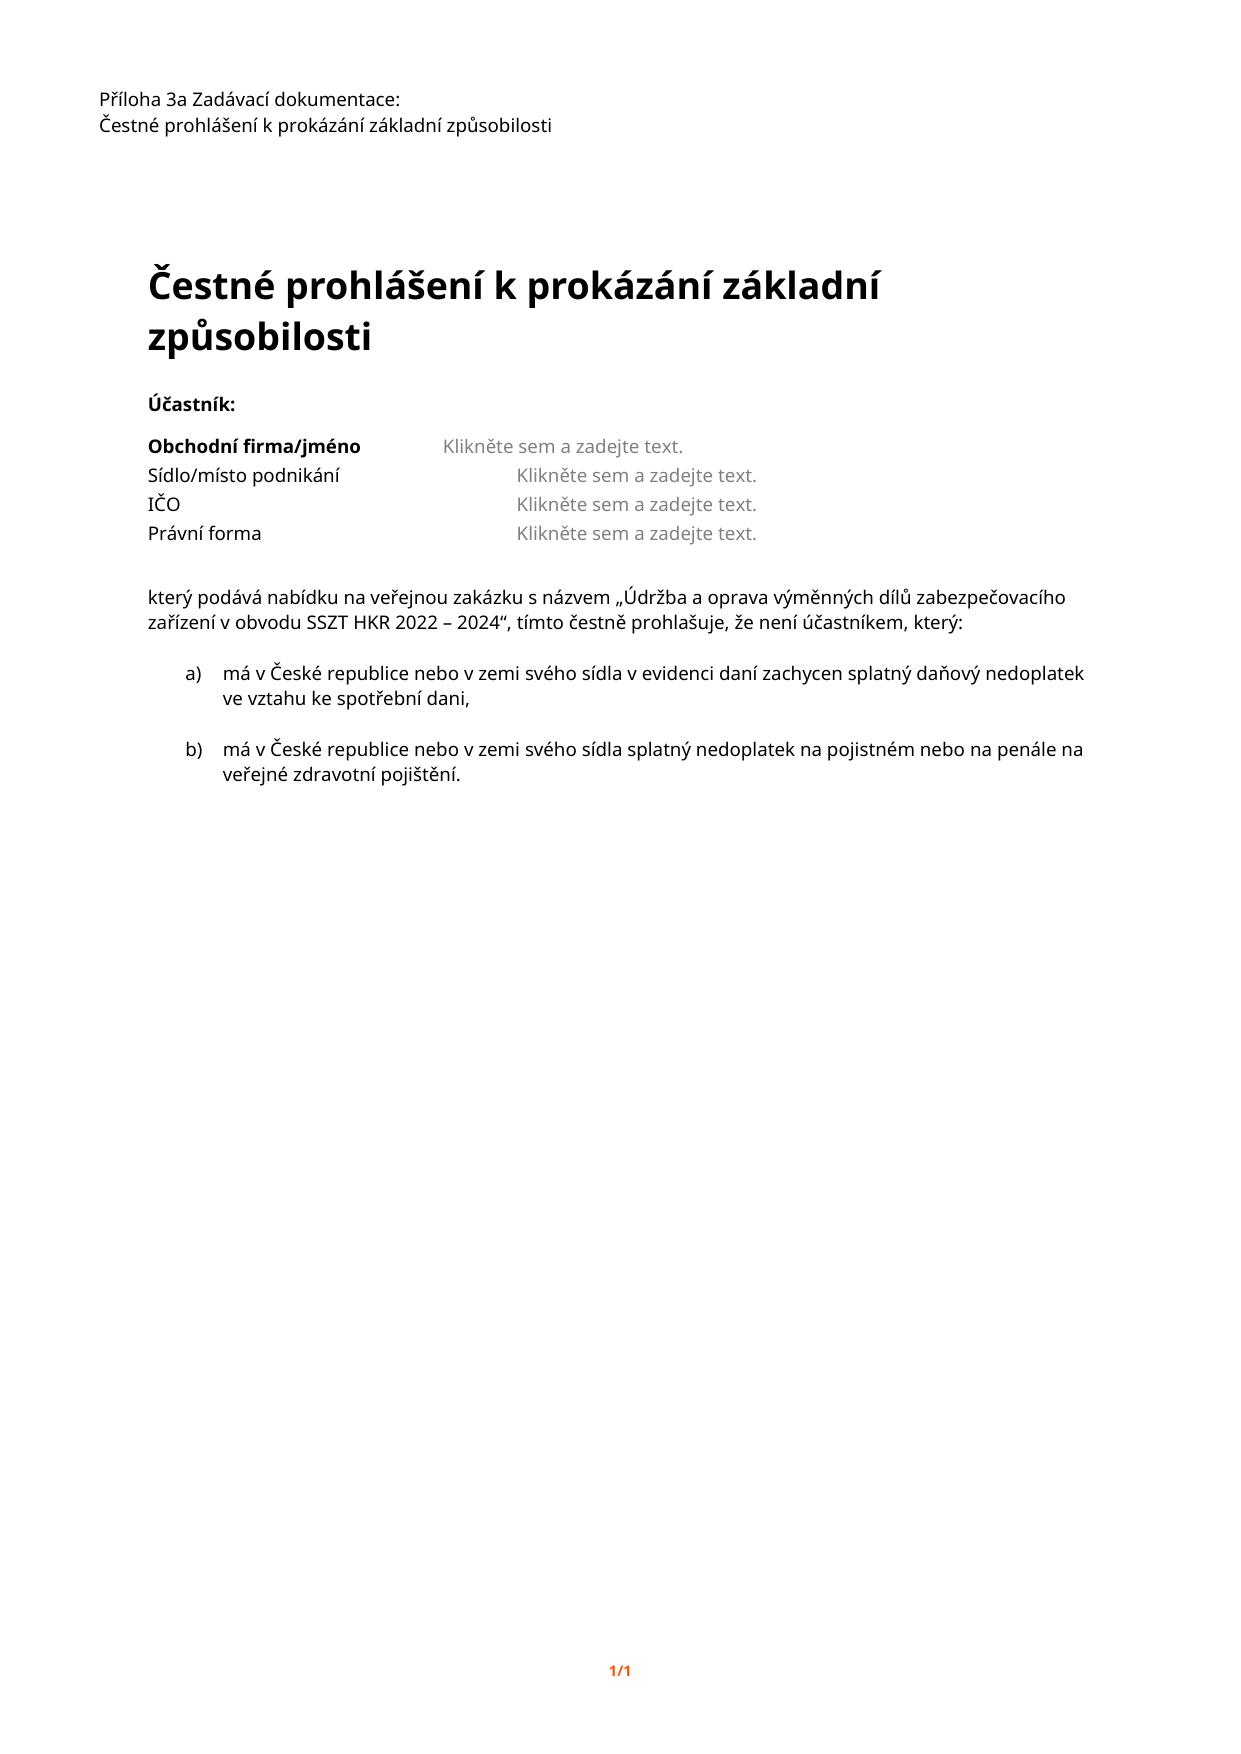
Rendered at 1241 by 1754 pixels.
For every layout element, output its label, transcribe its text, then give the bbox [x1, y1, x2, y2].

text Sídlo/místo podnikání [148, 459, 1093, 488]
list má v České republice nebo v zemi svého sídla splatný nedoplatek na pojistném nebo na penále na veřejné zdravotní pojištění. [185, 736, 1093, 787]
text Účastník: [148, 387, 1093, 418]
text IČO [148, 488, 1093, 517]
list má v České republice nebo v zemi svého sídla v evidenci daní zachycen splatný daňový nedoplatek ve vztahu ke spotřební dani, [185, 660, 1093, 711]
text který podává nabídku na veřejnou zakázku s názvem „Údržba a oprava výměnných dílů zabezpečovacího zařízení v obvodu SSZT HKR 2022 – 2024“, tímto čestně prohlašuje, že není účastníkem, který: [148, 584, 1093, 635]
text Právní forma [148, 517, 1093, 546]
title Čestné prohlášení k prokázání základní způsobilosti [148, 259, 1093, 362]
text Obchodní firma/jméno [148, 430, 1093, 459]
